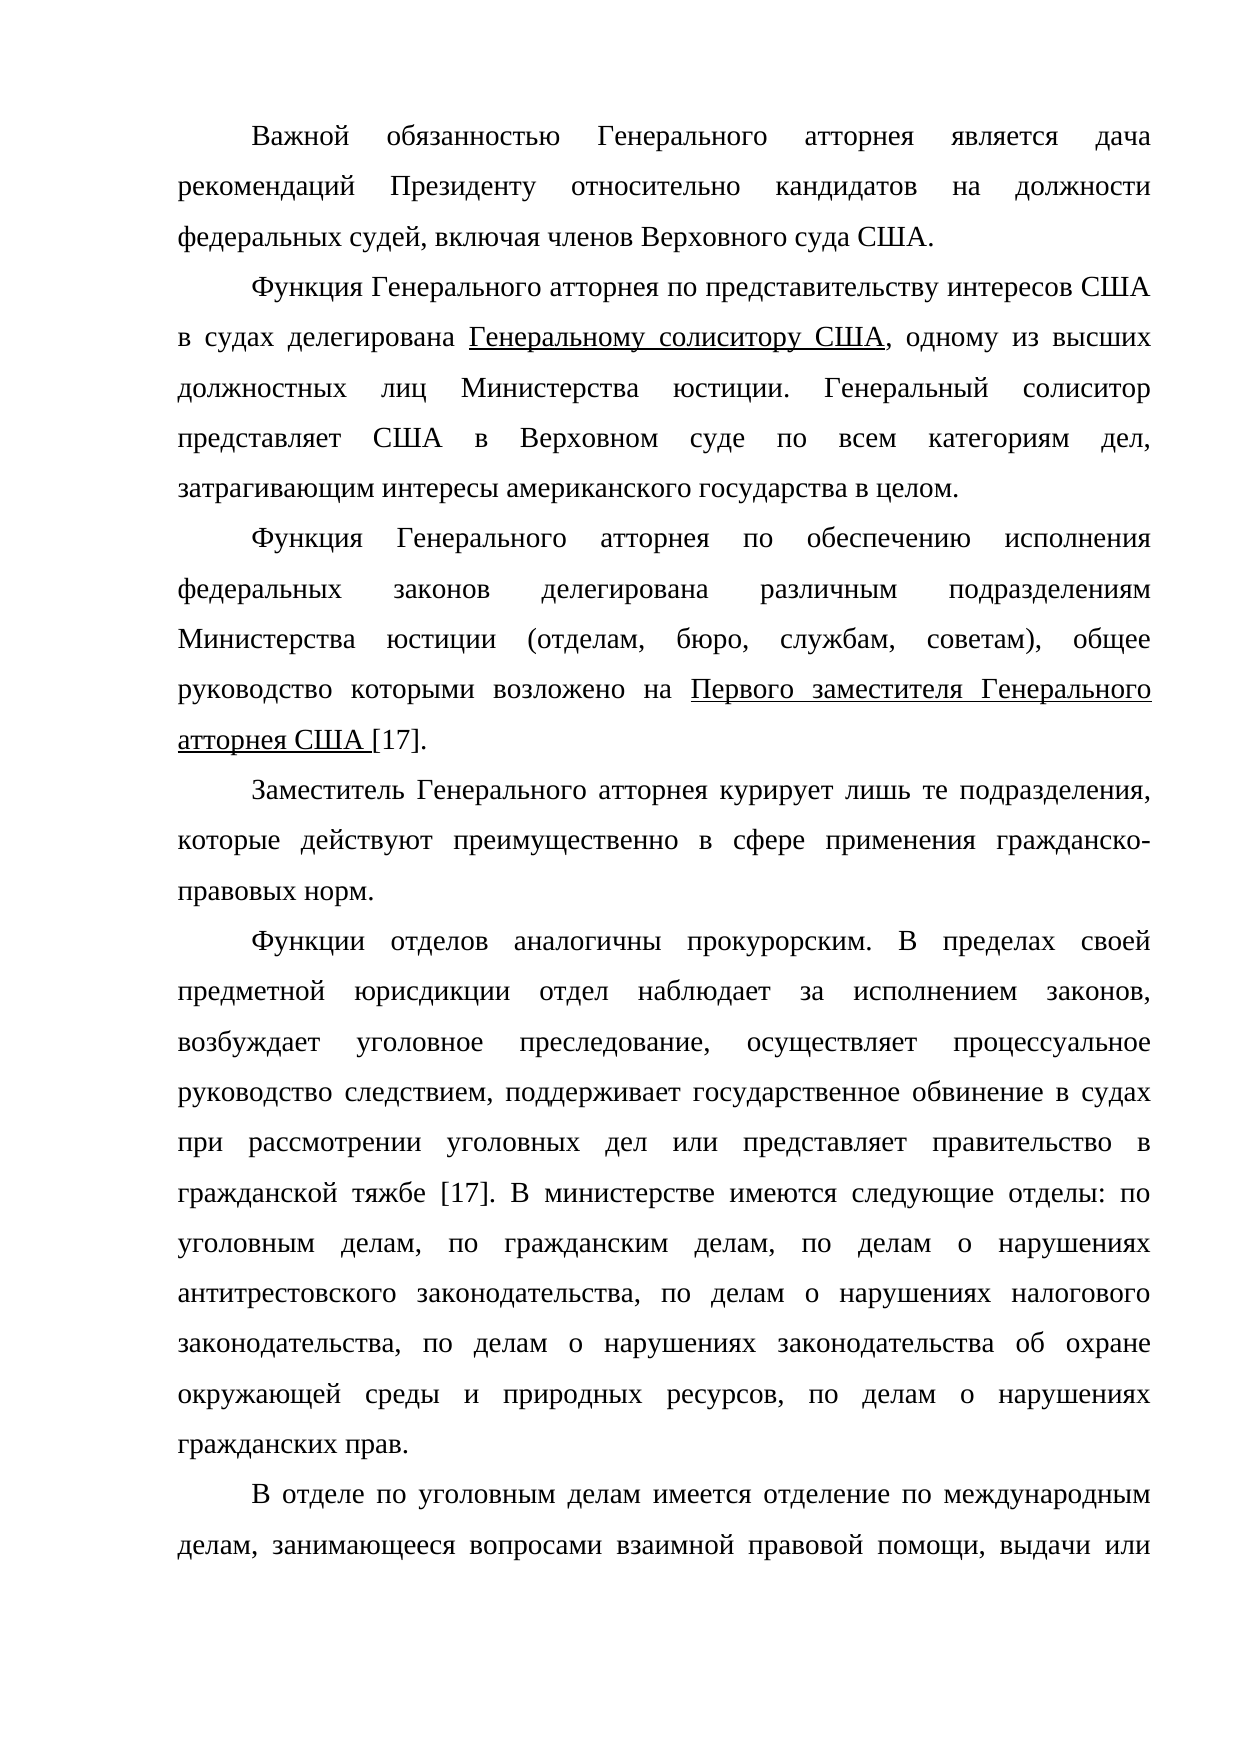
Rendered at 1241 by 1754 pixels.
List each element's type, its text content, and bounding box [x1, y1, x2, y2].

text Функция Генерального атторнея по обеспечению исполнения федеральных законов делегирована различным подразделениям Министерства юстиции (отделам, бюро, службам, советам), общее руководство которыми возложено на Первого заместителя Генерального атторнея США [17]. [177, 521, 1152, 755]
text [177, 1477, 1152, 1560]
text Заместитель Генерального атторнея курирует лишь те подразделения, которые действуют преимущественно в сфере применения гражданско-правовых норм. [177, 772, 1152, 906]
text Важной обязанностью Генерального атторнея является дача рекомендаций Президенту относительно кандидатов на должности федеральных судей, включая членов Верховного суда США. [177, 118, 1152, 252]
text Функция Генерального атторнея по представительству интересов США в судах делегирована Генеральному солиситору США, одному из высших должностных лиц Министерства юстиции. Генеральный солиситор представляет США в Верховном суде по всем категориям дел, затрагивающим интересы американского государства в целом. [177, 269, 1152, 504]
text Функции отделов аналогичны прокурорским. В пределах своей предметной юрисдикции отдел наблюдает за исполнением законов, возбуждает уголовное преследование, осуществляет процессуальное руководство следствием, поддерживает государственное обвинение в судах при рассмотрении уголовных дел или представляет правительство в гражданской тяжбе [17]. В министерстве имеются следующие отделы: по уголовным делам, по гражданским делам, по делам о нарушениях антитрестовского законодательства, по делам о нарушениях налогового законодательства, по делам о нарушениях законодательства об охране окружающей среды и природных ресурсов, по делам о нарушениях гражданских прав. [177, 923, 1152, 1460]
